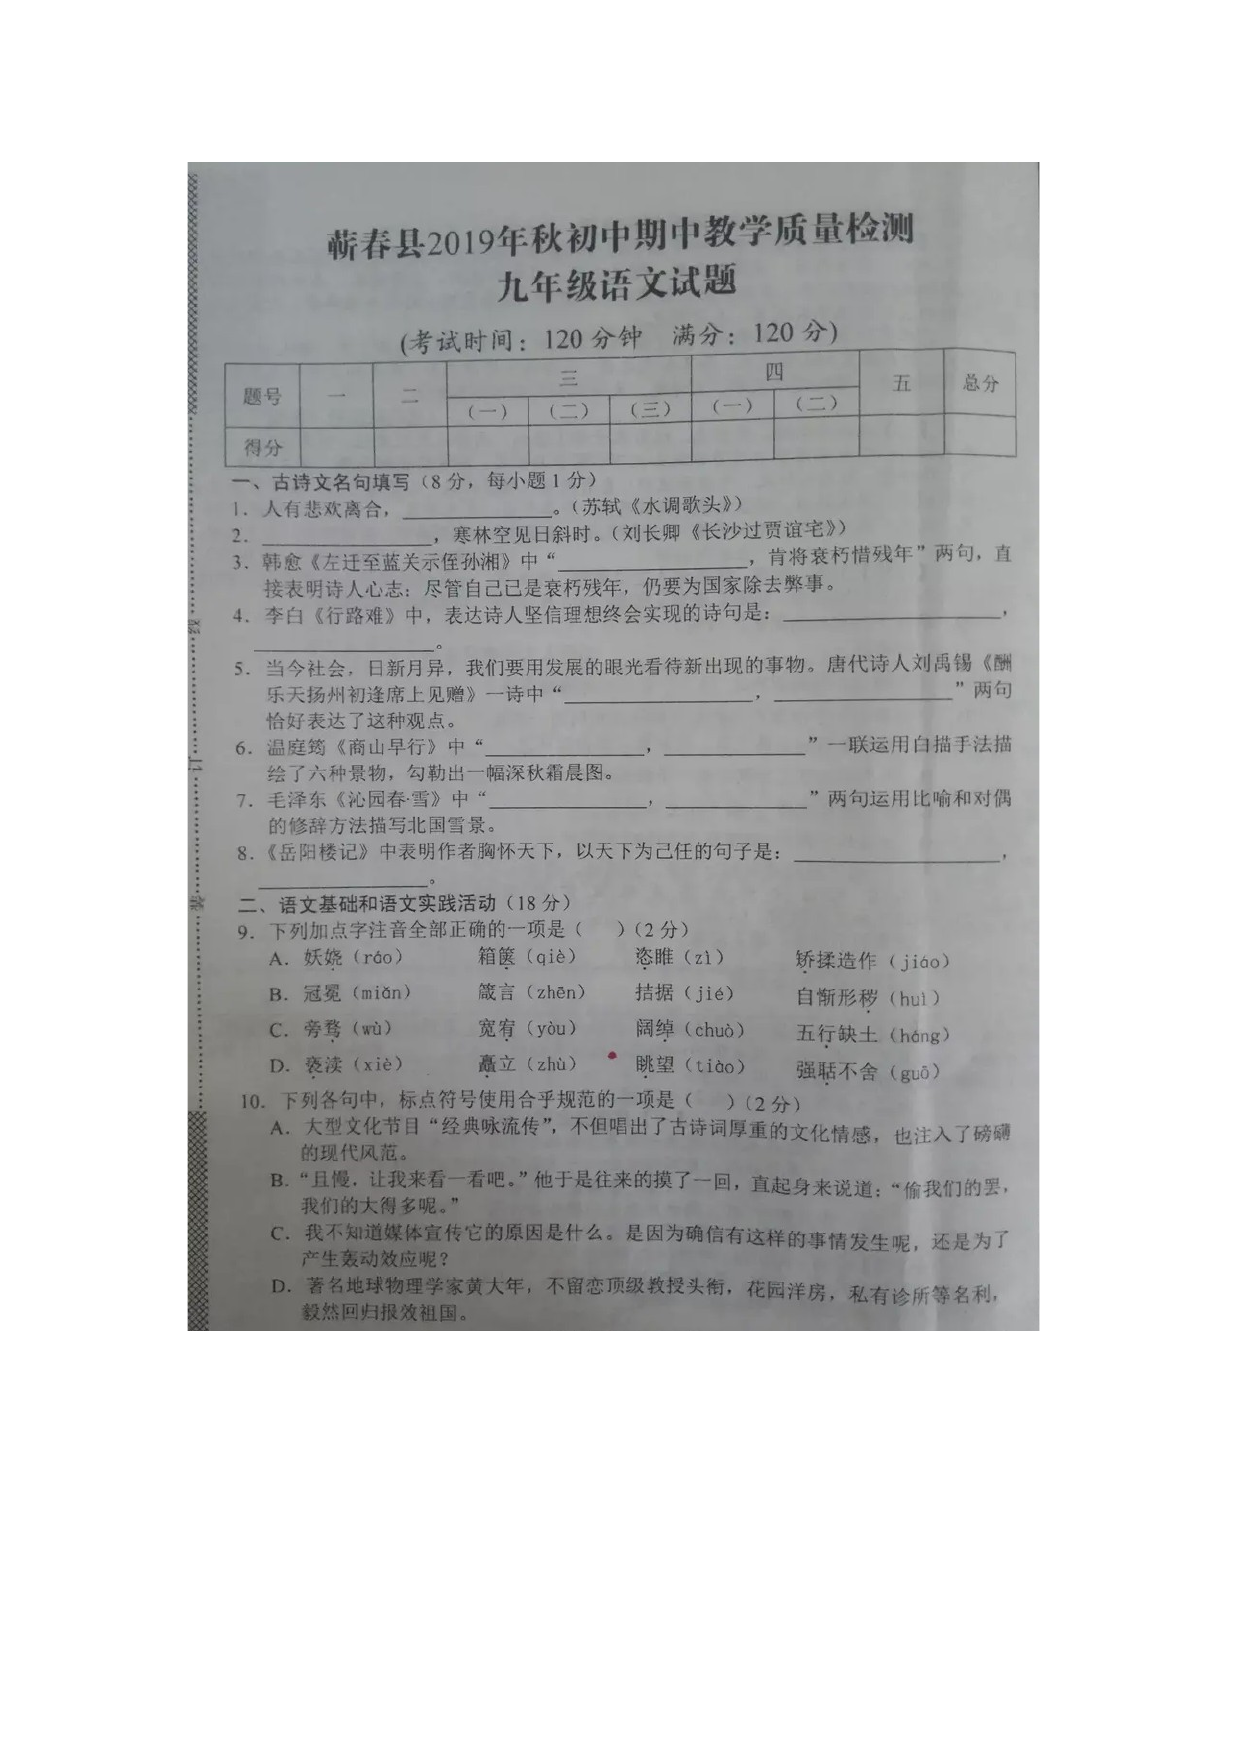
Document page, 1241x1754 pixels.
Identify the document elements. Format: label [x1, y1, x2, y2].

picture [187, 162, 1040, 1331]
